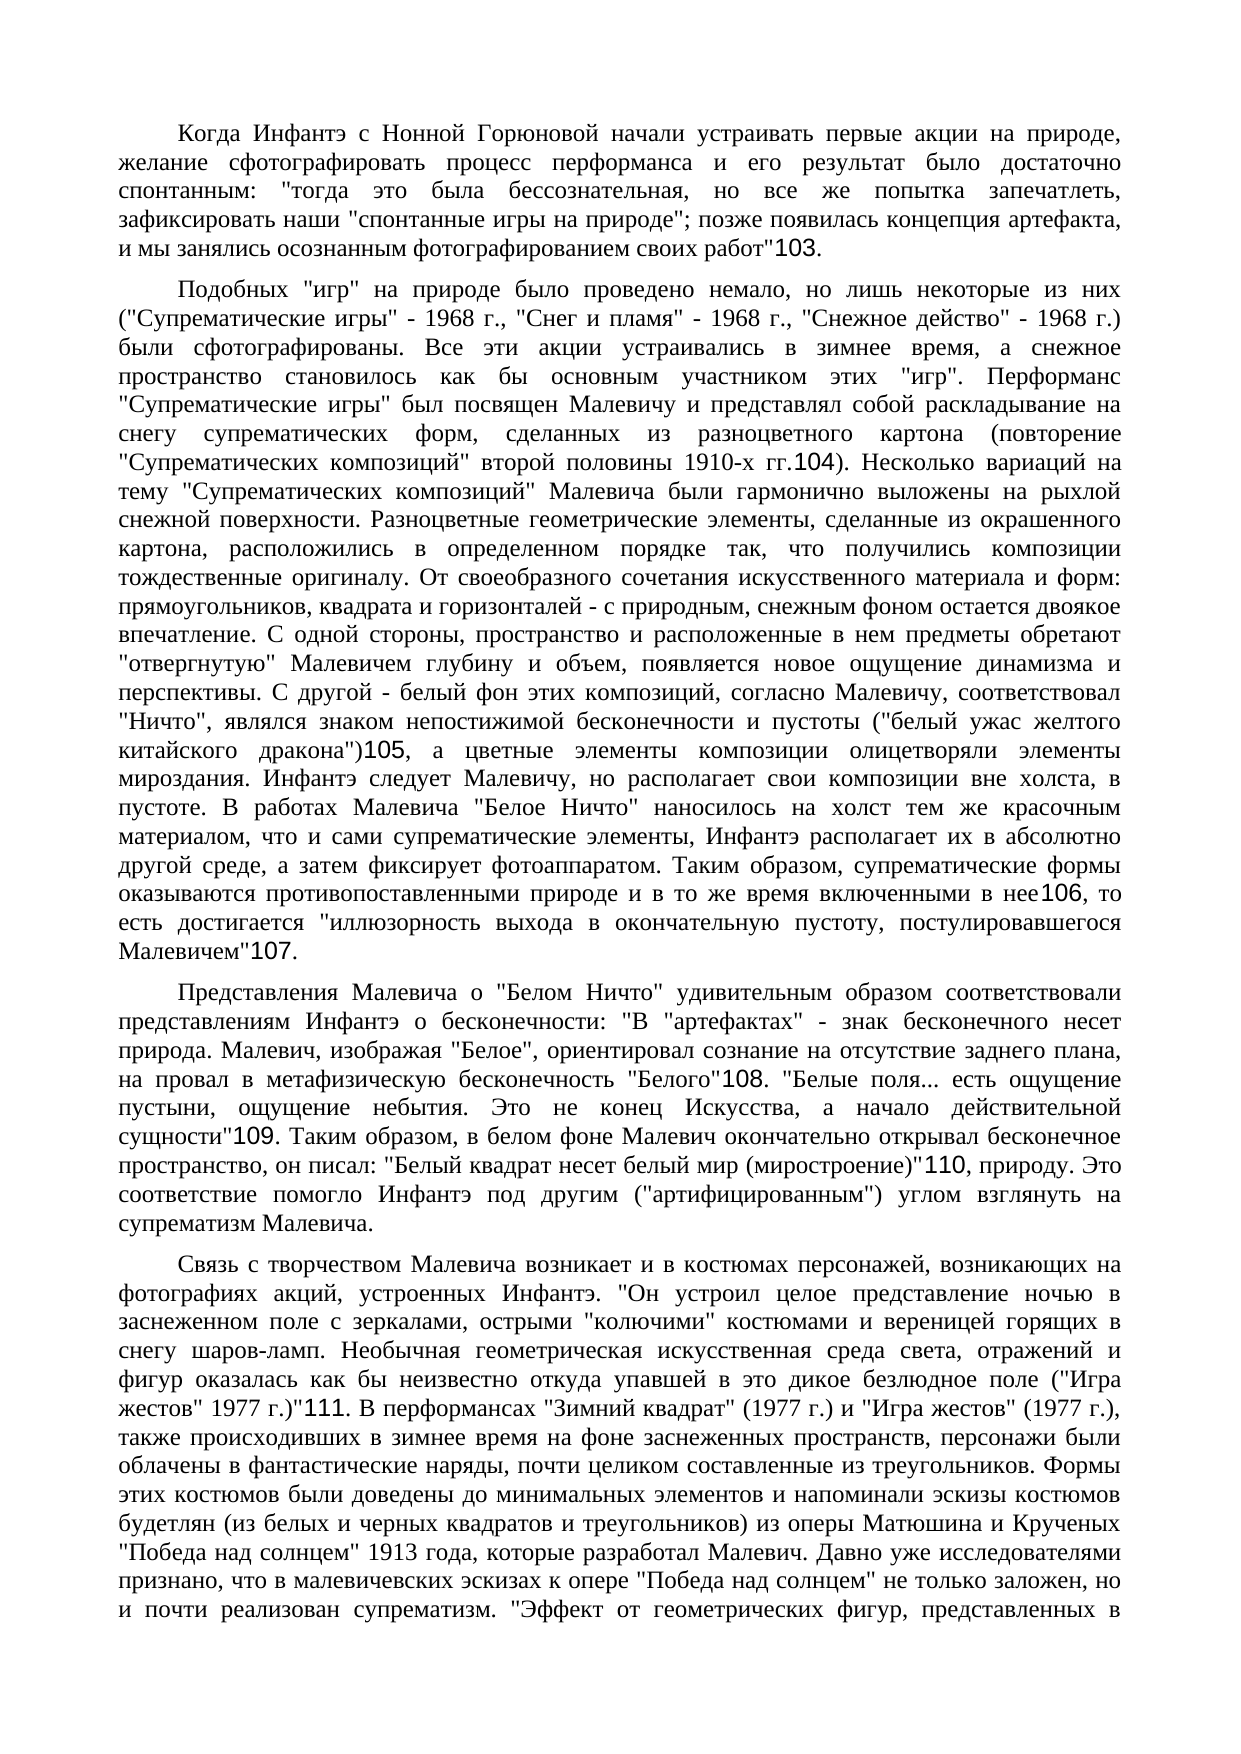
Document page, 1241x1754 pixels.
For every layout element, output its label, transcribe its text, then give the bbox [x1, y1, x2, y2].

text Представления Малевича о "Белом Ничто" удивительным образом соответствовали представлениям Инфантэ о бесконечности: "В "артефактах" - знак бесконечного несет природа. Малевич, изображая "Белое", ориентировал сознание на отсутствие заднего плана, на провал в метафизическую бесконечность "Белого"108. "Белые поля... есть ощущение пустыни, ощущение небытия. Это не конец Искусства, а начало действительной сущности"109. Таким образом, в белом фоне Малевич окончательно открывал бесконечное пространство, он писал: "Белый квадрат несет белый мир (миростроение)"110, природу. Это соответствие помогло Инфантэ под другим ("артифицированным") углом взглянуть на супрематизм Малевича. [118, 977, 1122, 1236]
text Подобных "игр" на природе было проведено немало, но лишь некоторые из них ("Супрематические игры" - 1968 г., "Снег и пламя" - 1968 г., "Снежное действо" - 1968 г.) были сфотографированы. Все эти акции устраивались в зимнее время, а снежное пространство становилось как бы основным участником этих "игр". Перформанс "Супрематические игры" был посвящен Малевичу и представлял собой раскладывание на снегу супрематических форм, сделанных из разноцветного картона (повторение "Супрематических композиций" второй половины 1910-х гг.104). Несколько вариаций на тему "Супрематических композиций" Малевича были гармонично выложены на рыхлой снежной поверхности. Разноцветные геометрические элементы, сделанные из окрашенного картона, расположились в определенном порядке так, что получились композиции тождественные оригиналу. От своеобразного сочетания искусственного материала и форм: прямоугольников, квадрата и горизонталей - с природным, снежным фоном остается двоякое впечатление. С одной стороны, пространство и расположенные в нем предметы обретают "отвергнутую" Малевичем глубину и объем, появляется новое ощущение динамизма и перспективы. С другой - белый фон этих композиций, согласно Малевичу, соответствовал "Ничто", являлся знаком непостижимой бесконечности и пустоты ("белый ужас желтого китайского дракона")105, а цветные элементы композиции олицетворяли элементы мироздания. Инфантэ следует Малевичу, но располагает свои композиции вне холста, в пустоте. В работах Малевича "Белое Ничто" наносилось на холст тем же красочным материалом, что и сами супрематические элементы, Инфантэ располагает их в абсолютно другой среде, а затем фиксирует фотоаппаратом. Таким образом, супрематические формы оказываются противопоставленными природе и в то же время включенными в нее106, то есть достигается "иллюзорность выхода в окончательную пустоту, постулировавшегося Малевичем"107. [118, 274, 1122, 965]
text Когда Инфантэ с Нонной Горюновой начали устраивать первые акции на природе, желание сфотографировать процесс перформанса и его результат было достаточно спонтанным: "тогда это была бессознательная, но все же попытка запечатлеть, зафиксировать наши "спонтанные игры на природе"; позже появилась концепция артефакта, и мы занялись осознанным фотографированием своих работ"103. [118, 118, 1122, 262]
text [118, 1249, 1122, 1623]
